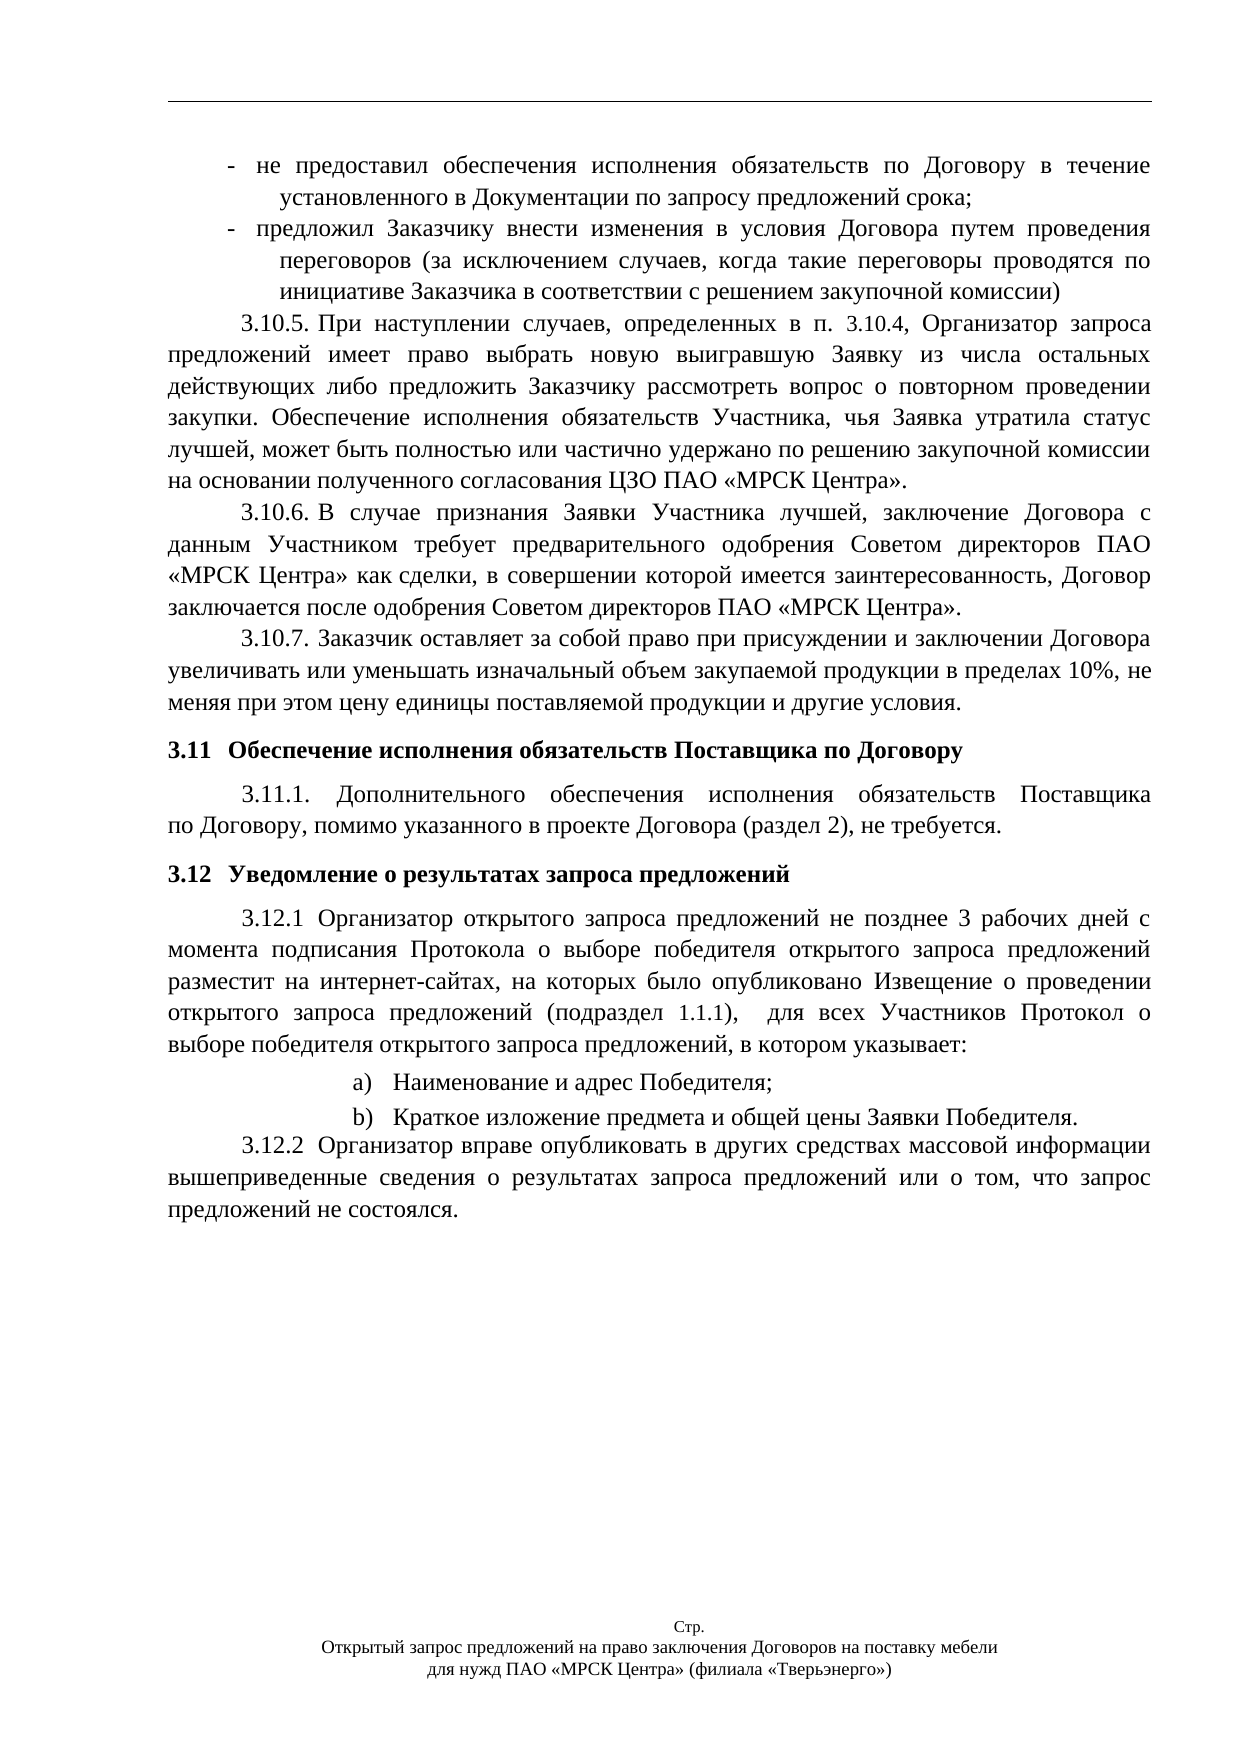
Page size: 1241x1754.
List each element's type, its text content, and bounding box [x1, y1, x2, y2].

text 3.12.2 Организатор вправе опубликовать в других средствах массовой информации вышеприведенные сведения о результатах запроса предложений или о том, что запрос предложений не состоялся. [168, 1131, 1152, 1222]
list Наименование и адрес Победителя; [286, 1067, 1166, 1096]
list Дополнительного обеспечения исполнения обязательств Поставщика по Договору, помимо указанного в проекте Договора (раздел 2), не требуется. [168, 779, 1152, 839]
list Краткое изложение предмета и общей цены Заявки Победителя. [286, 1102, 1166, 1131]
list При наступлении случаев, определенных в п. 3.10.4, Организатор запроса предложений имеет право выбрать новую выигравшую Заявку из числа остальных действующих либо предложить Заказчику рассмотреть вопрос о повторном проведении закупки. Обеспечение исполнения обязательств Участника, чья Заявка утратила статус лучшей, может быть полностью или частично удержано по решению закупочной комиссии на основании полученного согласования ЦЗО ПАО «МРСК Центра». [168, 308, 1152, 494]
list В случае признания Заявки Участника лучшей, заключение Договора с данным Участником требует предварительного одобрения Советом директоров ПАО «МРСК Центра» как сделки, в совершении которой имеется заинтересованность, Договор заключается после одобрения Советом директоров ПАО «МРСК Центра». [168, 497, 1152, 621]
subtitle Обеспечение исполнения обязательств Поставщика по Договору [168, 735, 1152, 763]
subtitle Уведомление о результатах запроса предложений [168, 859, 1152, 887]
text 3.12.1 Организатор открытого запроса предложений не позднее 3 рабочих дней с момента подписания Протокола о выборе победителя открытого запроса предложений разместит на интернет-сайтах, на которых было опубликовано Извещение о проведении открытого запроса предложений (подраздел 1.1.1), для всех Участников Протокол о выборе победителя открытого запроса предложений, в котором указывает: [168, 903, 1152, 1058]
list предложил Заказчику внести изменения в условия Договора путем проведения переговоров (за исключением случаев, когда такие переговоры проводятся по инициативе Заказчика в соответствии с решением закупочной комиссии) [227, 213, 1152, 305]
list не предоставил обеспечения исполнения обязательств по Договору в течение установленного в Документации по запросу предложений срока; [227, 150, 1152, 210]
list Заказчик оставляет за собой право при присуждении и заключении Договора увеличивать или уменьшать изначальный объем закупаемой продукции в пределах 10%, не меняя при этом цену единицы поставляемой продукции и другие условия. [168, 623, 1152, 715]
